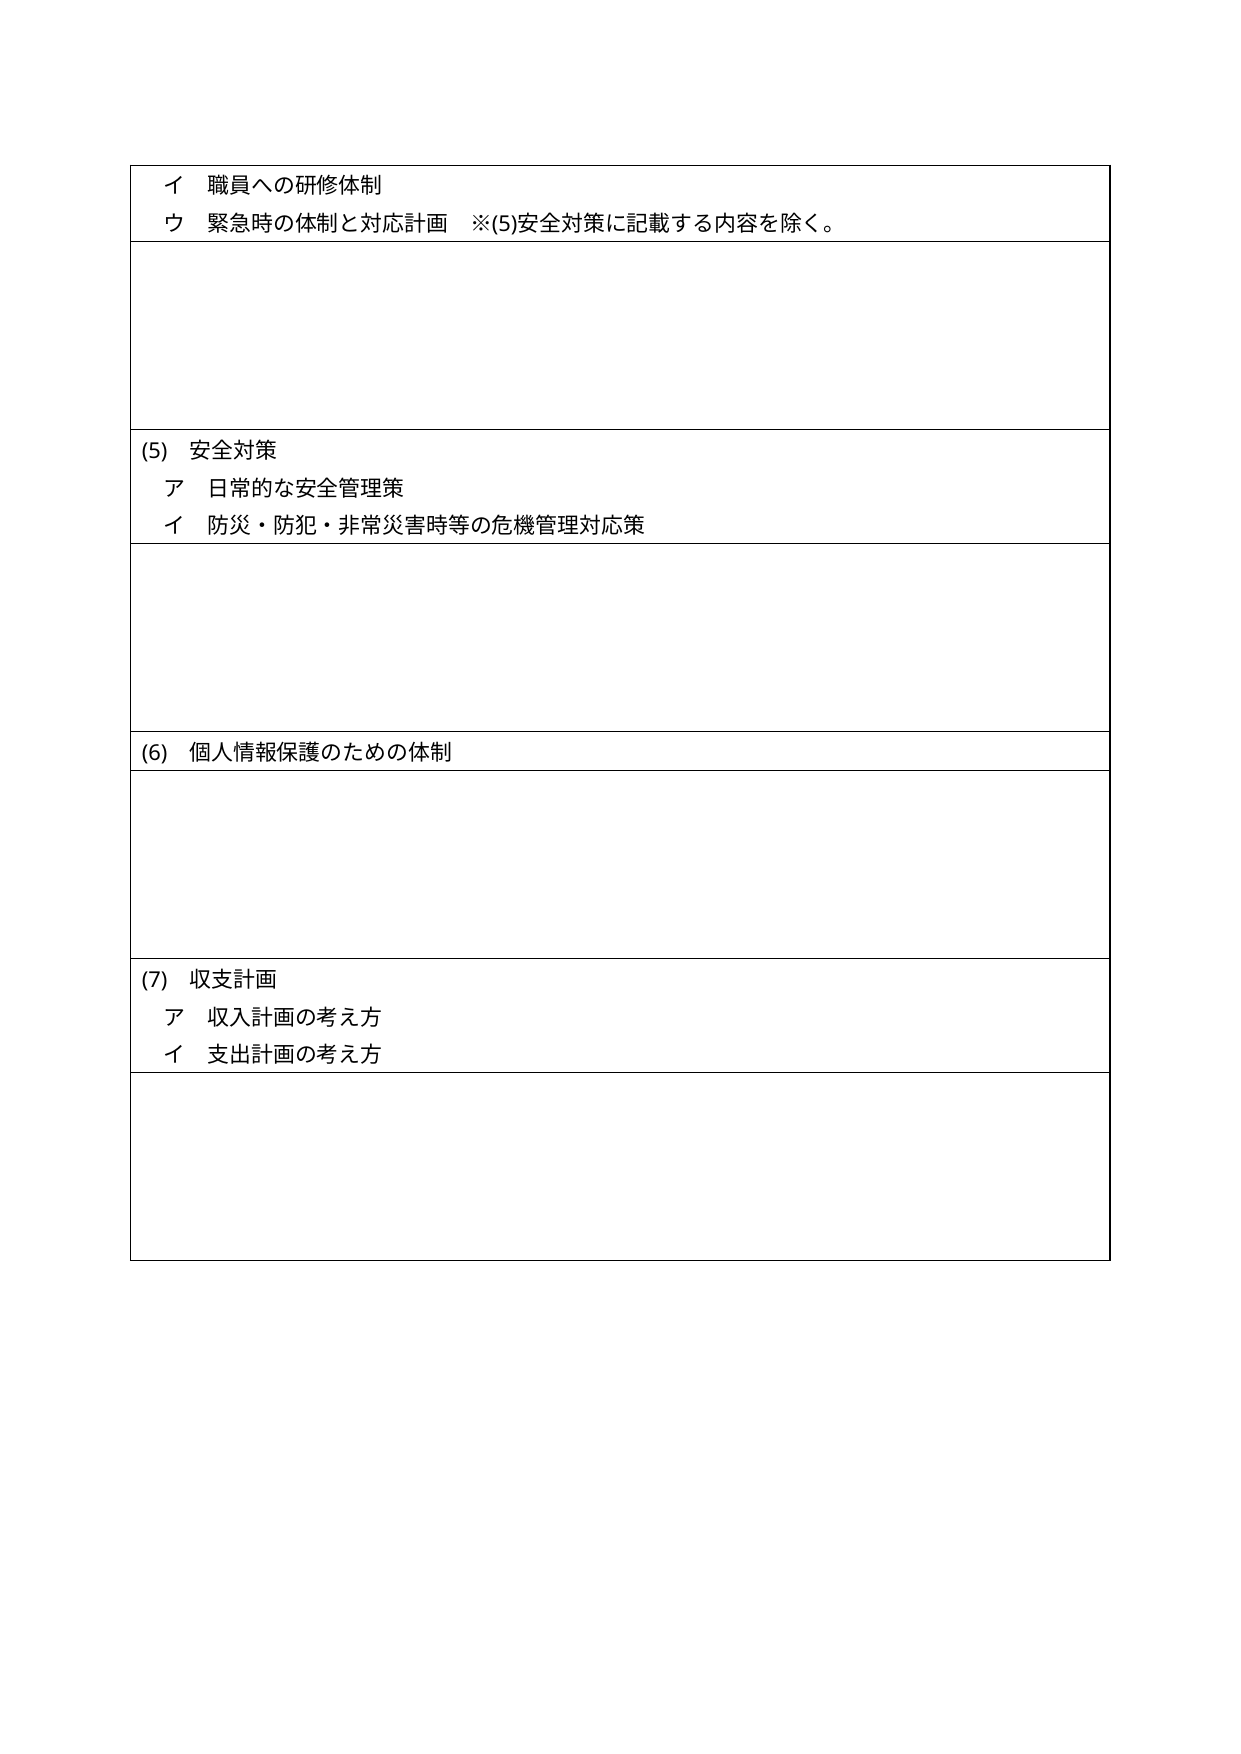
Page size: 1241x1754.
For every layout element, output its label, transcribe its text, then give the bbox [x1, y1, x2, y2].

table_cell [131, 242, 1109, 429]
table_cell (6) 個人情報保護のための体制 [131, 732, 1109, 770]
table_cell (7) 収支計画 ア 収入計画の考え方 イ 支出計画の考え方 [131, 959, 1109, 1072]
table_cell (5) 安全対策 ア 日常的な安全管理策 イ 防災・防犯・非常災害時等の危機管理対応策 [131, 430, 1109, 543]
table_cell [131, 1073, 1109, 1260]
table_cell [131, 771, 1109, 958]
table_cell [131, 166, 1109, 241]
table_cell [131, 544, 1109, 731]
